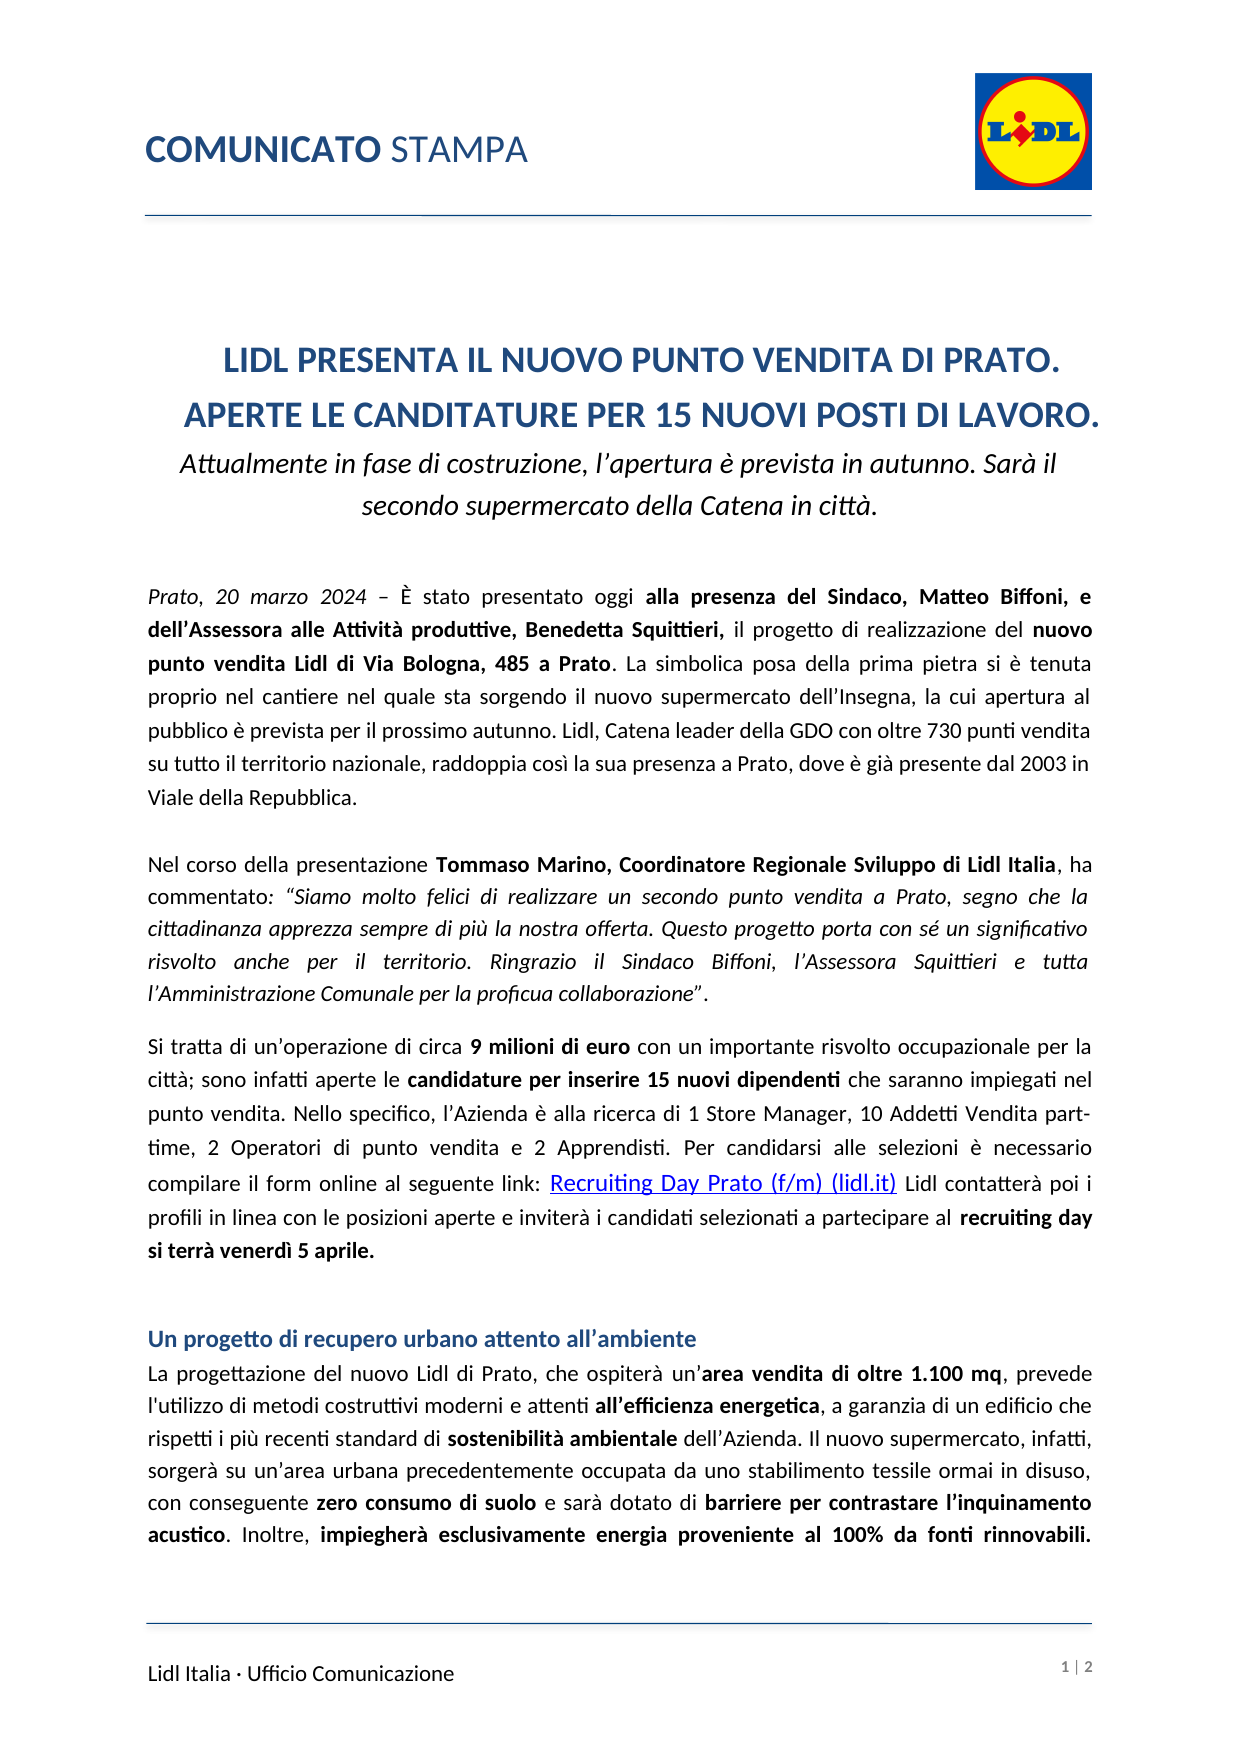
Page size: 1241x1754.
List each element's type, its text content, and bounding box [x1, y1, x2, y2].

text Attualmente in fase di costruzione, l’apertura è prevista in autunno. Sarà il secondo supermercato della Catena in città. [148, 446, 1092, 522]
text Si tratta di un’operazione di circa 9 milioni di euro con un importante risvolto occupazionale per la città; sono infatti aperte le candidature per inserire 15 nuovi dipendenti che saranno impiegati nel punto vendita. Nello specifico, l’Azienda è alla ricerca di 1 Store Manager, 10 Addetti Vendita part-time, 2 Operatori di punto vendita e 2 Apprendisti. Per candidarsi alle selezioni è necessario compilare il form online al seguente link: Recruiting Day Prato (f/m) (lidl.it) Lidl contatterà poi i profili in linea con le posizioni aperte e inviterà i candidati selezionati a partecipare al recruiting day si terrà venerdì 5 aprile. [148, 1032, 1092, 1264]
text Nel corso della presentazione Tommaso Marino, Coordinatore Regionale Sviluppo di Lidl Italia, ha commentato: “Siamo molto felici di realizzare un secondo punto vendita a Prato, segno che la cittadinanza apprezza sempre di più la nostra offerta. Questo progetto porta con sé un significativo risvolto anche per il territorio. Ringrazio il Sindaco Biffoni, l’Assessora Squittieri e tutta l’Amministrazione Comunale per la proficua collaborazione”. [148, 850, 1092, 1007]
text Un progetto di recupero urbano attento all’ambiente [148, 1323, 1092, 1353]
picture [974, 72, 1093, 191]
text Lidl PRESENTA IL NUOVO PUNTO VENDITA DI PRATO. [148, 336, 1137, 381]
text Prato, 20 marzo 2024 – È stato presentato oggi alla presenza del Sindaco, Matteo Biffoni, e dell’Assessora alle Attività produttive, Benedetta Squittieri, il progetto di realizzazione del nuovo punto vendita Lidl di Via Bologna, 485 a Prato. La simbolica posa della prima pietra si è tenuta proprio nel cantiere nel quale sta sorgendo il nuovo supermercato dell’Insegna, la cui apertura al pubblico è prevista per il prossimo autunno. Lidl, Catena leader della GDO con oltre 730 punti vendita su tutto il territorio nazionale, raddoppia così la sua presenza a Prato, dove è già presente dal 2003 in Viale della Repubblica. [148, 582, 1092, 811]
text aperte le canditature per 15 NUOVI posti di lavoro. [148, 391, 1137, 436]
